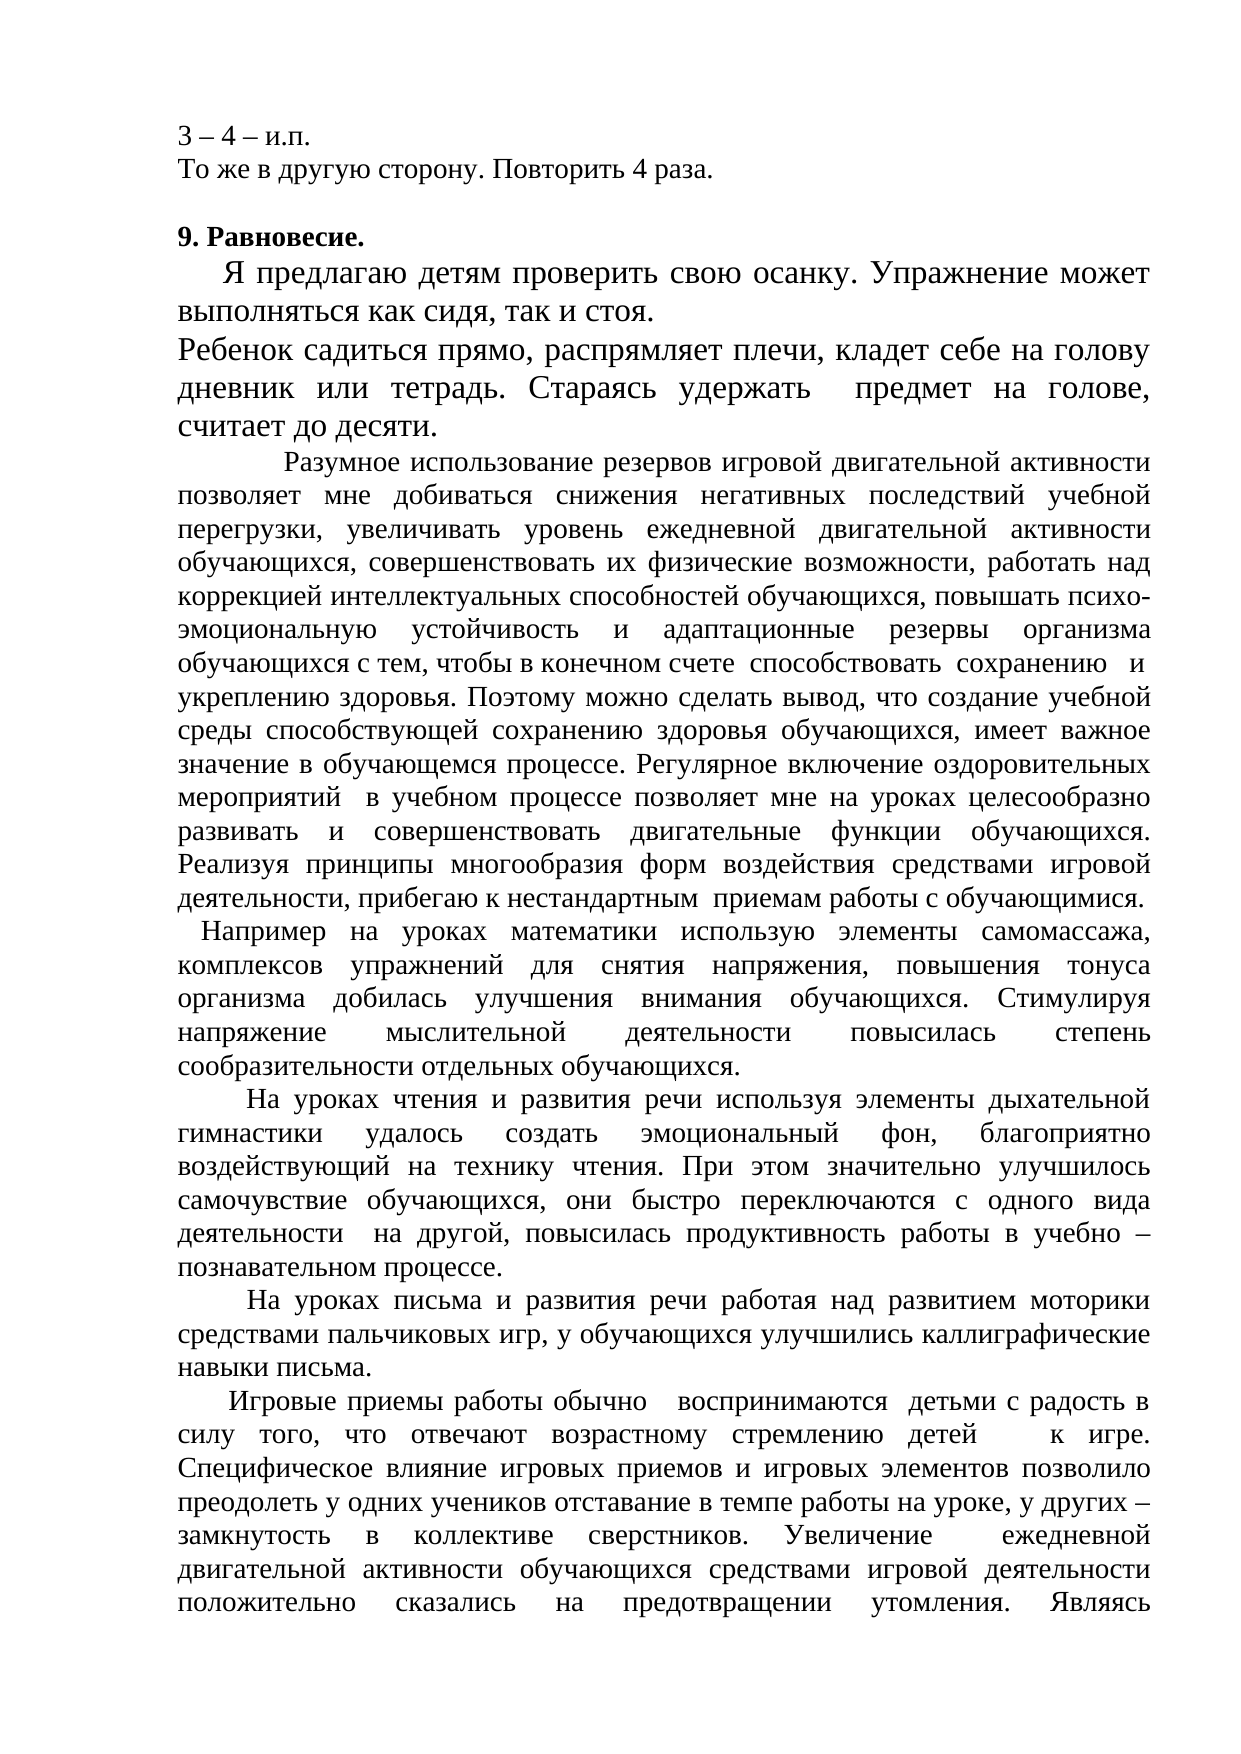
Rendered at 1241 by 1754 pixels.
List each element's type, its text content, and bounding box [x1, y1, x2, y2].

text 3 – 4 – и.п. [177, 118, 1152, 152]
text укреплению здоровья. Поэтому можно сделать вывод, что создание учебной среды способствующей сохранению здоровья обучающихся, имеет важное значение в обучающемся процессе. Регулярное включение оздоровительных мероприятий в учебном процессе позволяет мне на уроках целесообразно развивать и совершенствовать двигательные функции обучающихся. Реализуя принципы многообразия форм воздействия средствами игровой деятельности, прибегаю к нестандартным приемам работы с обучающимися. [177, 679, 1152, 913]
text Например на уроках математики использую элементы самомассажа, комплексов упражнений для снятия напряжения, повышения тонуса организма добилась улучшения внимания обучающихся. Стимулируя напряжение мыслительной деятельности повысилась степень сообразительности отдельных обучающихся. [177, 913, 1152, 1081]
text На уроках письма и развития речи работая над развитием моторики средствами пальчиковых игр, у обучающихся улучшились каллиграфические навыки письма. [177, 1282, 1152, 1383]
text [177, 1383, 1152, 1618]
text Я предлагаю детям проверить свою осанку. Упражнение может выполняться как сидя, так и стоя. [177, 252, 1152, 329]
text На уроках чтения и развития речи используя элементы дыхательной гимнастики удалось создать эмоциональный фон, благоприятно воздействующий на технику чтения. При этом значительно улучшилось самочувствие обучающихся, они быстро переключаются с одного вида деятельности на другой, повысилась продуктивность работы в учебно – познавательном процессе. [177, 1081, 1152, 1282]
text Разумное использование резервов игровой двигательной активности позволяет мне добиваться снижения негативных последствий учебной перегрузки, увеличивать уровень ежедневной двигательной активности обучающихся, совершенствовать их физические возможности, работать над коррекцией интеллектуальных способностей обучающихся, повышать психо- эмоциональную устойчивость и адаптационные резервы организма обучающихся с тем, чтобы в конечном счете способствовать сохранению и [177, 444, 1152, 679]
text Ребенок садиться прямо, распрямляет плечи, кладет себе на голову дневник или тетрадь. Стараясь удержать предмет на голове, считает до десяти. [177, 329, 1152, 444]
text То же в другую сторону. Повторить 4 раза. [177, 152, 1152, 185]
text 9. Равновесие. [177, 219, 1152, 252]
